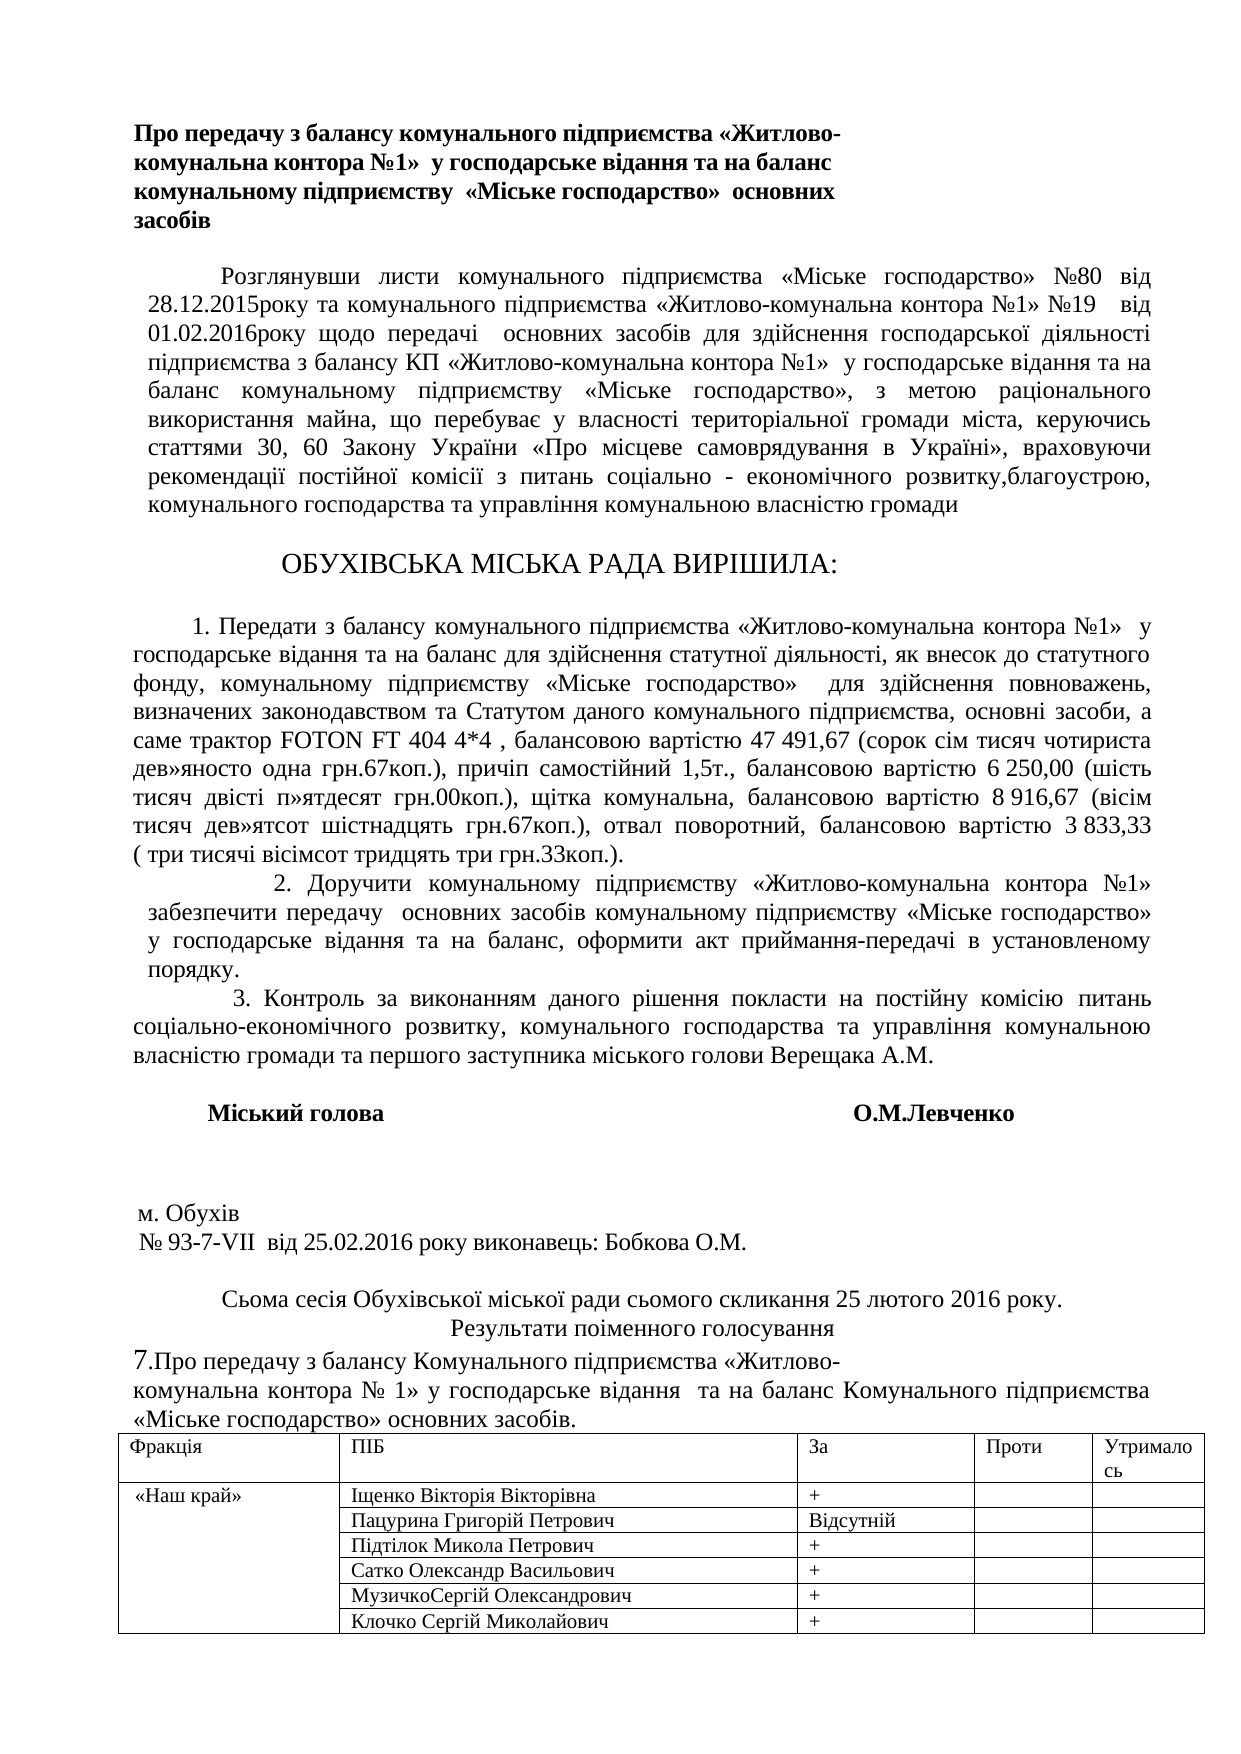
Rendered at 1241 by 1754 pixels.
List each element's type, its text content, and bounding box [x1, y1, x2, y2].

table_header Утрималось [1093, 1434, 1204, 1482]
table_cell [1093, 1483, 1204, 1507]
table_cell [975, 1483, 1092, 1507]
table_cell [975, 1558, 1092, 1582]
text Розглянувши листи комунального підприємства «Міське господарство» №80 від 28.12.2015року та комунального підприємства «Житлово-комунальна контора №1» №19 від 01.02.2016року щодо передачі основних засобів для здійснення господарської діяльності підприємства з балансу КП «Житлово-комунальна контора №1» у господарське відання та на баланс комунальному підприємству «Міське господарство», з метою раціонального використання майна, що перебуває у власності територіальної громади міста, керуючись статтями 30, 60 Закону України «Про місцеве самоврядування в Україні», враховуючи рекомендації постійної комісії з питань соціально - економічного розвитку,благоустрою, комунального господарства та управління комунальною власністю громади [148, 261, 1152, 518]
table_cell Пацурина Григорій Петрович [340, 1508, 797, 1532]
table_cell Відсутній [798, 1508, 974, 1532]
table_header Проти [975, 1434, 1092, 1482]
text комунальна контора № 1» у господарське відання та на баланс Комунального підприємства «Міське господарство» основних засобів. [133, 1375, 1152, 1433]
table_cell Іщенко Вікторія Вікторівна [340, 1483, 797, 1507]
table_cell [1093, 1584, 1204, 1607]
table_cell [975, 1609, 1092, 1633]
text 7.Про передачу з балансу Комунального підприємства «Житлово- [133, 1342, 1152, 1375]
text 3. Контроль за виконанням даного рішення покласти на постійну комісію питань соціально-економічного розвитку, комунального господарства та управління комунальною власністю громади та першого заступника міського голови Верещака А.М. [133, 983, 1152, 1069]
table_cell + [798, 1533, 974, 1557]
table_cell + [798, 1558, 974, 1582]
table_cell Підтілок Микола Петрович [340, 1533, 797, 1557]
text м. Обухів [137, 1199, 1152, 1227]
text 2. Доручити комунальному підприємству «Житлово-комунальна контора №1» забезпечити передачу основних засобів комунальному підприємству «Міське господарство» у господарське відання та на баланс, оформити акт приймання-передачі в установленому порядку. [148, 869, 1152, 983]
text № 93-7-VІІ від 25.02.2016 року виконавець: Бобкова О.М. [138, 1227, 1152, 1256]
table_cell + [798, 1609, 974, 1633]
table_cell «Наш край» [119, 1483, 339, 1633]
table_cell [1093, 1533, 1204, 1557]
table_header ПІБ [340, 1434, 797, 1482]
table_cell [1093, 1609, 1204, 1633]
table_cell [975, 1533, 1092, 1557]
text 1. Передати з балансу комунального підприємства «Житлово-комунальна контора №1» у господарське відання та на баланс для здійснення статутної діяльності, як внесок до статутного фонду, комунальному підприємству «Міське господарство» для здійснення повноважень, визначених законодавством та Статутом даного комунального підприємства, основні засоби, а саме трактор FOTON FT 404 4*4 , балансовою вартістю 47 491,67 (сорок сім тисяч чотириста дев»яносто одна грн.67коп.), причіп самостійний 1,5т., балансовою вартістю 6 250,00 (шість тисяч двісті п»ятдесят грн.00коп.), щітка комунальна, балансовою вартістю 8 916,67 (вісім тисяч дев»ятсот шістнадцять грн.67коп.), отвал поворотний, балансовою вартістю 3 833,33 ( три тисячі вісімсот тридцять три грн.33коп.). [133, 611, 1152, 868]
text Міський голова О.М.Левченко [59, 1099, 1152, 1127]
table_cell [1093, 1508, 1204, 1532]
table_cell + [798, 1483, 974, 1507]
table_cell МузичкоСергій Олександрович [340, 1584, 797, 1607]
text ОБУХІВСЬКА МІСЬКА РАДА ВИРІШИЛА: [59, 546, 912, 580]
table_header Фракція [119, 1434, 339, 1482]
text Сьома сесія Обухівської міської ради сьомого скликання 25 лютого 2016 року. [133, 1284, 1152, 1313]
text Про передачу з балансу комунального підприємства «Житлово-комунальна контора №1» у господарське відання та на баланс комунальному підприємству «Міське господарство» основних засобів [133, 118, 863, 234]
table_header За [798, 1434, 974, 1482]
table_cell [1093, 1558, 1204, 1582]
text Результати поіменного голосування [133, 1313, 1152, 1342]
table_cell Клочко Сергій Миколайович [340, 1609, 797, 1633]
table_cell Сатко Олександр Васильович [340, 1558, 797, 1582]
table_cell [975, 1508, 1092, 1532]
table_cell + [798, 1584, 974, 1607]
table_cell [975, 1584, 1092, 1607]
